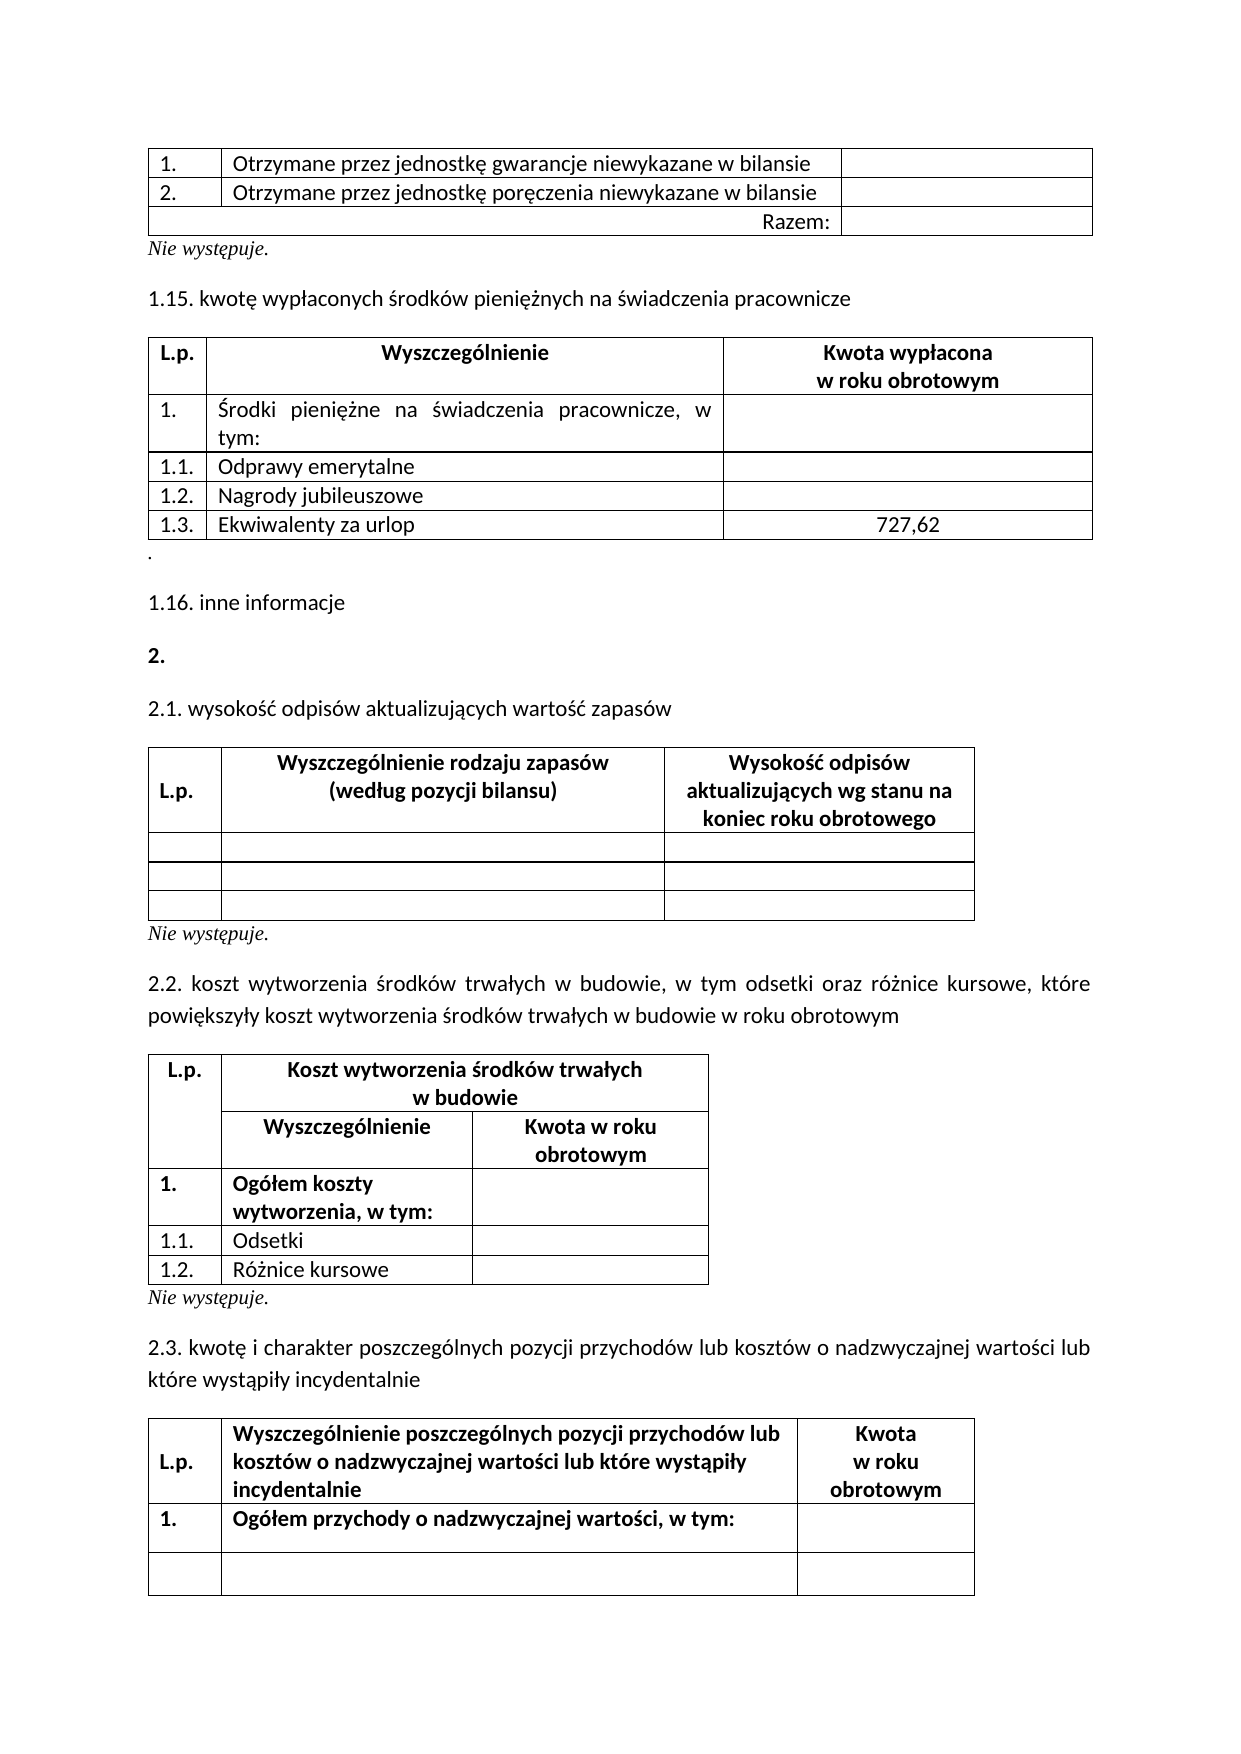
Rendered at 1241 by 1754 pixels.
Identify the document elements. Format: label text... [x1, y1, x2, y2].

table_header Kwota w roku obrotowym [798, 1419, 974, 1503]
table_cell Środki pieniężne na świadczenia pracownicze, w tym: [207, 395, 723, 451]
table_cell [842, 178, 1092, 206]
table_cell [842, 207, 1092, 235]
table_header Wysokość odpisów aktualizujących wg stanu na koniec roku obrotowego [665, 748, 974, 832]
text 1.15. kwotę wypłaconych środków pieniężnych na świadczenia pracownicze [148, 284, 1093, 312]
table_cell [222, 863, 664, 890]
table_header L.p. [149, 338, 206, 394]
text 1.16. inne informacje [148, 588, 1093, 616]
table_header Wyszczególnienie [207, 338, 723, 394]
table_cell Otrzymane przez jednostkę gwarancje niewykazane w bilansie [222, 149, 841, 177]
table_cell [724, 395, 1092, 451]
table_cell Wyszczególnienie [222, 1112, 472, 1168]
table_cell [842, 149, 1092, 177]
table_cell [473, 1226, 708, 1254]
table_cell [222, 833, 664, 861]
table_cell Kwota w roku obrotowym [473, 1112, 708, 1168]
table_cell [473, 1169, 708, 1225]
table_cell Ogółem przychody o nadzwyczajnej wartości, w tym: [222, 1504, 797, 1552]
table_cell [724, 453, 1092, 481]
text 2.3. kwotę i charakter poszczególnych pozycji przychodów lub kosztów o nadzwyczajnej wartości lub które wystąpiły incydentalnie [148, 1333, 1093, 1393]
table_cell Nagrody jubileuszowe [207, 482, 723, 509]
table_cell 1.2. [149, 1256, 221, 1283]
table_cell [724, 482, 1092, 509]
table_cell [798, 1553, 974, 1595]
table_cell 2. [149, 178, 221, 206]
table_cell [222, 891, 664, 919]
table_header Wyszczególnienie poszczególnych pozycji przychodów lub kosztów o nadzwyczajnej wartości lub które wystąpiły incydentalnie [222, 1419, 797, 1503]
text 2.1. wysokość odpisów aktualizujących wartość zapasów [148, 694, 1093, 722]
table_cell Odsetki [222, 1226, 472, 1254]
text . [148, 540, 1093, 564]
table_cell 1.2. [149, 482, 206, 509]
table_header Koszt wytworzenia środków trwałych w budowie [222, 1055, 708, 1111]
text 2.2. koszt wytworzenia środków trwałych w budowie, w tym odsetki oraz różnice kursowe, które powiększyły koszt wytworzenia środków trwałych w budowie w roku obrotowym [148, 969, 1093, 1029]
table_cell [665, 833, 974, 861]
table_cell 1. [149, 1504, 221, 1552]
table_cell [473, 1256, 708, 1283]
table_cell [665, 863, 974, 890]
text Nie występuje. [148, 921, 1093, 944]
table_header Kwota wypłacona w roku obrotowym [724, 338, 1092, 394]
table_cell 1. [149, 1169, 221, 1225]
table_cell [149, 891, 221, 919]
table_header L.p. [149, 1055, 221, 1168]
table_cell [665, 891, 974, 919]
table_cell [149, 863, 221, 890]
table_header Wyszczególnienie rodzaju zapasów (według pozycji bilansu) [222, 748, 664, 832]
table_cell [798, 1504, 974, 1552]
table_cell Różnice kursowe [222, 1256, 472, 1283]
table_cell 1. [149, 149, 221, 177]
text 2. [148, 641, 1093, 669]
table_cell [149, 1553, 221, 1595]
table_cell Ogółem koszty wytworzenia, w tym: [222, 1169, 472, 1225]
table_cell 1.3. [149, 511, 206, 539]
table_header L.p. [149, 1419, 221, 1503]
table_cell 727,62 [724, 511, 1092, 539]
table_cell 1. [149, 395, 206, 451]
table_cell 1.1. [149, 1226, 221, 1254]
table_cell Otrzymane przez jednostkę poręczenia niewykazane w bilansie [222, 178, 841, 206]
table_cell Ekwiwalenty za urlop [207, 511, 723, 539]
table_cell [149, 833, 221, 861]
text Nie występuje. [148, 236, 1093, 260]
table_header L.p. [149, 748, 221, 832]
table_cell Odprawy emerytalne [207, 453, 723, 481]
table_cell [222, 1553, 797, 1595]
table_cell Razem: [149, 207, 841, 235]
table_cell 1.1. [149, 453, 206, 481]
text Nie występuje. [148, 1284, 1093, 1309]
